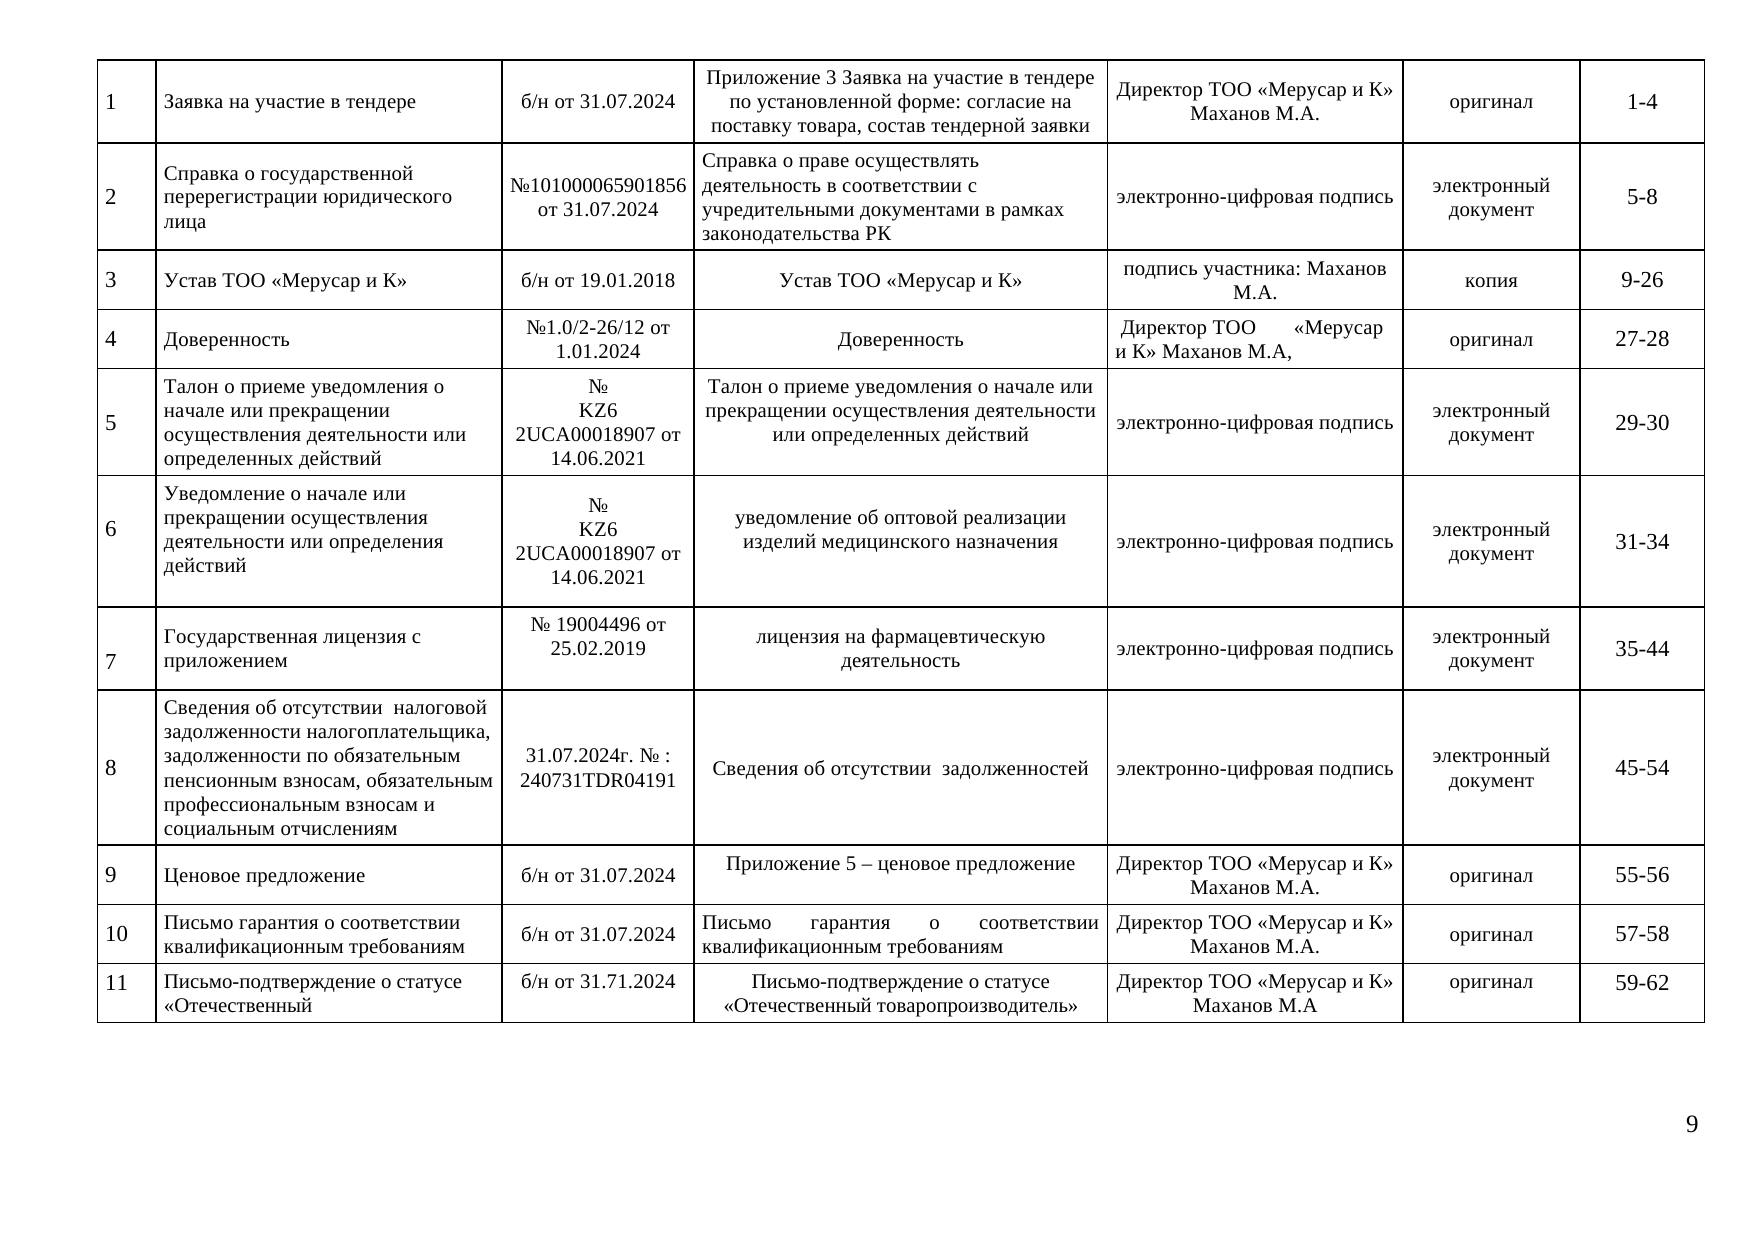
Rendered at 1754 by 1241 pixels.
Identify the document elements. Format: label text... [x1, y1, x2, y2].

table_cell 6 [98, 476, 155, 606]
table_cell оригинал [1404, 61, 1579, 142]
table_cell Ценовое предложение [157, 846, 501, 903]
table_cell Государственная лицензия с приложением [157, 608, 501, 689]
table_cell Заявка на участие в тендере [157, 61, 501, 142]
table_cell б/н от 19.01.2018 [503, 251, 693, 308]
table_cell подпись участника: Маханов М.А. [1108, 251, 1402, 308]
table_cell Письмо гарантия о соответствии квалификационным требованиям [695, 905, 1107, 962]
table_cell 31.07.2024г. № : 240731TDR04191 [503, 691, 693, 844]
table_cell б/н от 31.07.2024 [503, 905, 693, 962]
table_cell электронный документ [1404, 691, 1579, 844]
table_cell лицензия на фармацевтическую деятельность [695, 608, 1107, 689]
table_cell оригинал [1404, 905, 1579, 962]
table_cell б/н от 31.07.2024 [503, 61, 693, 142]
table_cell 9-26 [1581, 251, 1704, 308]
table_cell 11 [98, 964, 155, 1022]
table_cell 27-28 [1581, 310, 1704, 367]
table_cell Талон о приеме уведомления о начале или прекращении осуществления деятельности или определенных действий [695, 369, 1107, 475]
table_cell б/н от 31.07.2024 [503, 846, 693, 903]
table_cell электронно-цифровая подпись [1108, 144, 1402, 249]
table_cell 8 [98, 691, 155, 844]
table_cell 10 [98, 905, 155, 962]
table_cell 9 [98, 846, 155, 903]
table_cell №1.0/2-26/12 от 1.01.2024 [503, 310, 693, 367]
table_cell электронно-цифровая подпись [1108, 476, 1402, 606]
table_cell электронно-цифровая подпись [1108, 369, 1402, 475]
table_cell Устав ТОО «Мерусар и К» [695, 251, 1107, 308]
table_cell 35-44 [1581, 608, 1704, 689]
table_cell копия [1404, 251, 1579, 308]
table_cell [1108, 964, 1402, 1022]
table_cell 5-8 [1581, 144, 1704, 249]
table_cell Уведомление о начале или прекращении осуществления деятельности или определения действий [157, 476, 501, 606]
table_cell 7 [98, 608, 155, 689]
table_cell 57-58 [1581, 905, 1704, 962]
table_cell Директор ТОО «Мерусар и К» Маханов М.А. [1108, 61, 1402, 142]
table_cell Талон о приеме уведомления о начале или прекращении осуществления деятельности или определенных действий [157, 369, 501, 475]
table_cell электронно-цифровая подпись [1108, 691, 1402, 844]
table_cell 55-56 [1581, 846, 1704, 903]
table_cell Приложение 3 Заявка на участие в тендере по установленной форме: согласие на поставку товара, состав тендерной заявки [695, 61, 1107, 142]
table_cell электронный документ [1404, 369, 1579, 475]
table_cell 3 [98, 251, 155, 308]
table_cell Доверенность [157, 310, 501, 367]
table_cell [157, 964, 501, 1022]
table_cell Устав ТОО «Мерусар и К» [157, 251, 501, 308]
table_cell Сведения об отсутствии задолженностей [695, 691, 1107, 844]
table_cell электронный документ [1404, 144, 1579, 249]
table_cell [695, 964, 1107, 1022]
table_cell Письмо гарантия о соответствии квалификационным требованиям [157, 905, 501, 962]
table_cell №101000065901856 от 31.07.2024 [503, 144, 693, 249]
table_cell 1-4 [1581, 61, 1704, 142]
table_cell Доверенность [695, 310, 1107, 367]
table_cell электронный документ [1404, 608, 1579, 689]
table_cell 29-30 [1581, 369, 1704, 475]
table_cell оригинал [1404, 964, 1579, 1022]
table_cell Сведения об отсутствии налоговой задолженности налогоплательщика, задолженности по обязательным пенсионным взносам, обязательным профессиональным взносам и социальным отчислениям [157, 691, 501, 844]
table_cell № KZ62UCA00018907 от 14.06.2021 [503, 476, 693, 606]
table_cell уведомление об оптовой реализации изделий медицинского назначения [695, 476, 1107, 606]
table_cell 31-34 [1581, 476, 1704, 606]
table_cell Приложение 5 – ценовое предложение [695, 846, 1107, 903]
table_cell Справка о государственной перерегистрации юридического лица [157, 144, 501, 249]
table_cell Директор ТОО «Мерусар и К» Маханов М.А. [1108, 905, 1402, 962]
table_cell 45-54 [1581, 691, 1704, 844]
table_cell оригинал [1404, 846, 1579, 903]
table_cell 4 [98, 310, 155, 367]
table_cell Справка о праве осуществлять деятельность в соответствии с учредительными документами в рамках законодательства РК [695, 144, 1107, 249]
table_cell электронно-цифровая подпись [1108, 608, 1402, 689]
table_cell оригинал [1404, 310, 1579, 367]
table_cell 59-62 [1581, 964, 1704, 1022]
table_cell № 19004496 от 25.02.2019 [503, 608, 693, 689]
table_cell 5 [98, 369, 155, 475]
table_cell № KZ62UCA00018907 от 14.06.2021 [503, 369, 693, 475]
table_cell Директор ТОО «Мерусар и К» Маханов М.А, [1108, 310, 1402, 367]
table_cell электронный документ [1404, 476, 1579, 606]
table_cell Директор ТОО «Мерусар и К» Маханов М.А. [1108, 846, 1402, 903]
table_cell 1 [98, 61, 155, 142]
table_cell 2 [98, 144, 155, 249]
table_cell б/н от 31.71.2024 [503, 964, 693, 1022]
